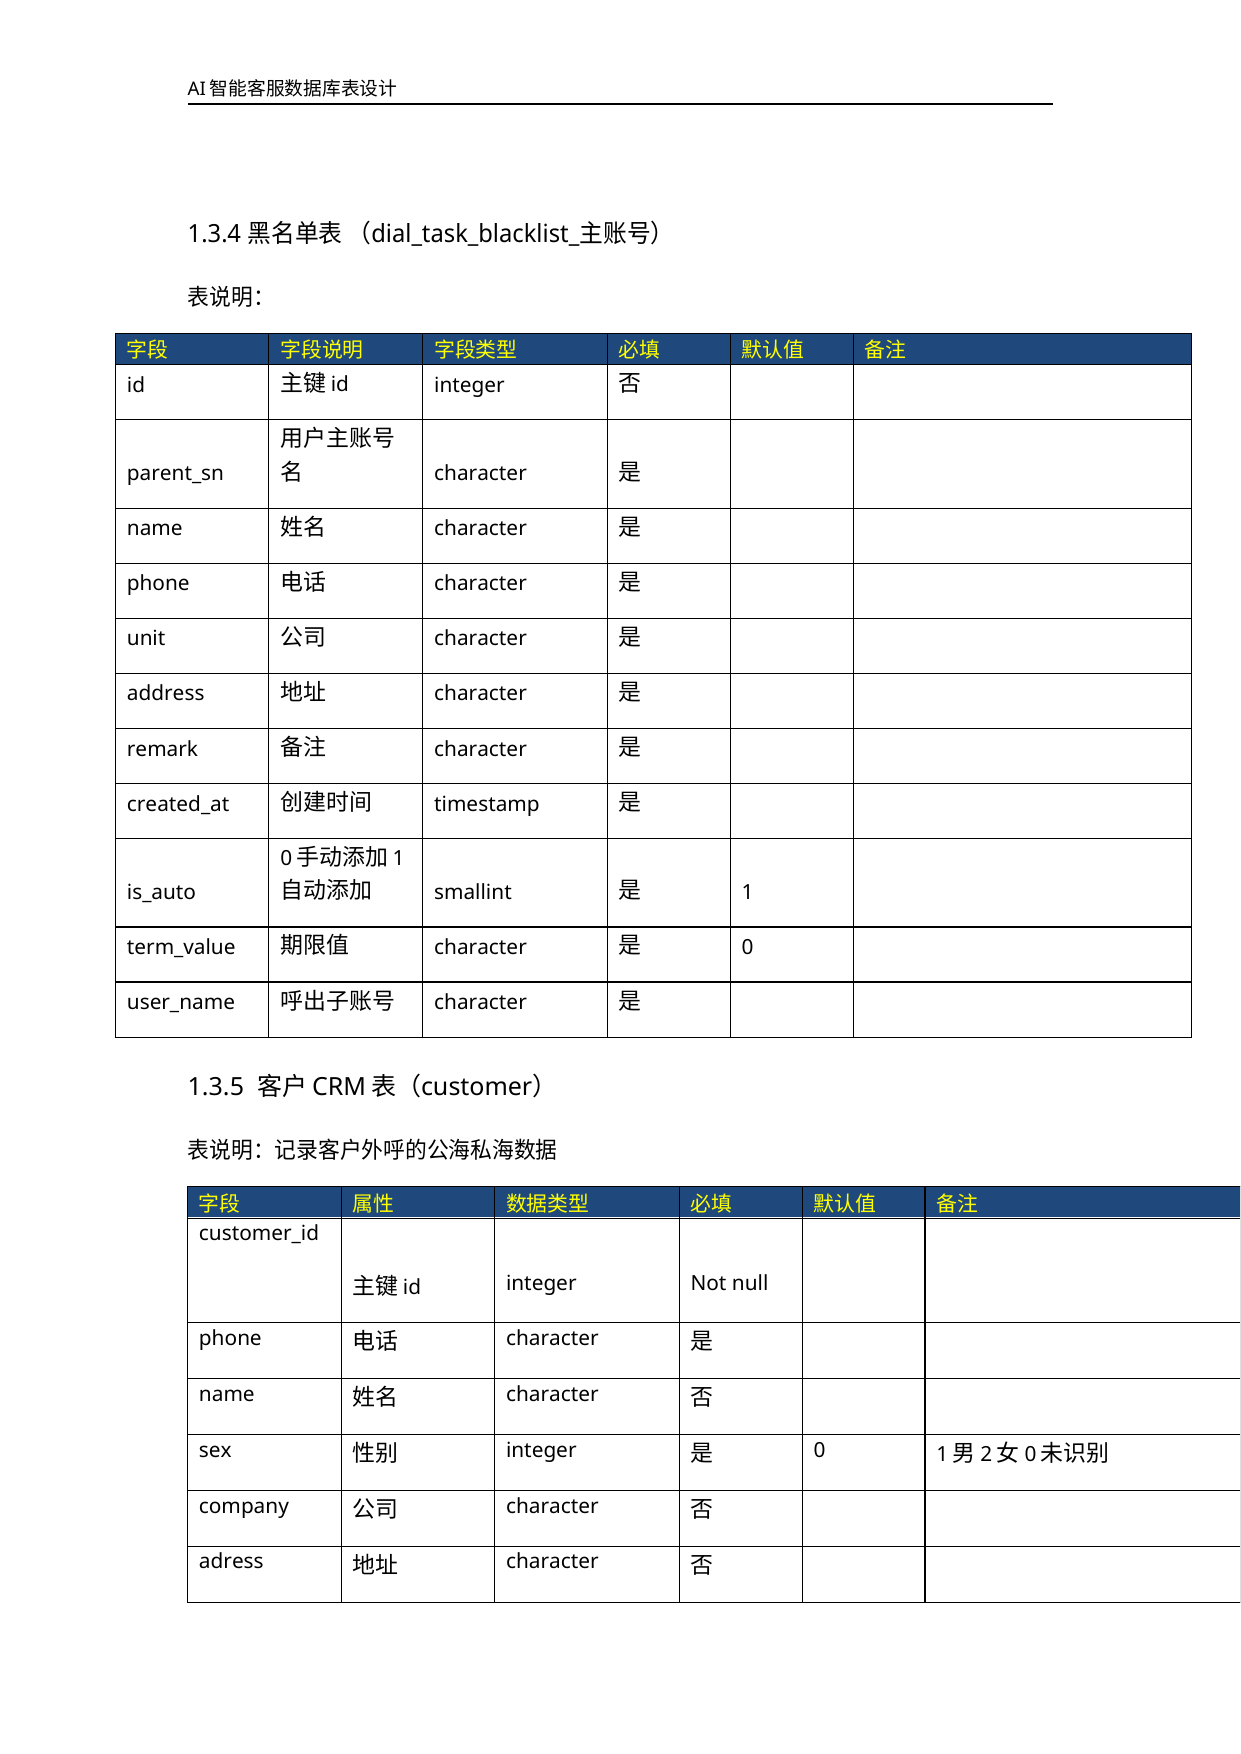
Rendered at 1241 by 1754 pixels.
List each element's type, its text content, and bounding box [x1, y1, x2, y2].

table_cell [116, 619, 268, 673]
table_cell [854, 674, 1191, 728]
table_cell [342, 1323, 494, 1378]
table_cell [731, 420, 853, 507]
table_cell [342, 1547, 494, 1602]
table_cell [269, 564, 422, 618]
text 表说明： [187, 279, 1053, 312]
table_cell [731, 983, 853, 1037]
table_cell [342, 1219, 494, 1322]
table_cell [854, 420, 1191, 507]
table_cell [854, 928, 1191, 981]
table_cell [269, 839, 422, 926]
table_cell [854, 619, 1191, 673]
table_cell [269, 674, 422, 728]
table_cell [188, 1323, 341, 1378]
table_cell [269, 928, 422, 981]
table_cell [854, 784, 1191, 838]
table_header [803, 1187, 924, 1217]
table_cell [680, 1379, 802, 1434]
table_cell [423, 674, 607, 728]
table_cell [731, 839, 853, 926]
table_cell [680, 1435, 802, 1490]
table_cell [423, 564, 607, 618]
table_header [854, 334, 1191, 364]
subtitle 1.3.4 黑名单表 （dial_task_blacklist_主账号） [187, 213, 1053, 249]
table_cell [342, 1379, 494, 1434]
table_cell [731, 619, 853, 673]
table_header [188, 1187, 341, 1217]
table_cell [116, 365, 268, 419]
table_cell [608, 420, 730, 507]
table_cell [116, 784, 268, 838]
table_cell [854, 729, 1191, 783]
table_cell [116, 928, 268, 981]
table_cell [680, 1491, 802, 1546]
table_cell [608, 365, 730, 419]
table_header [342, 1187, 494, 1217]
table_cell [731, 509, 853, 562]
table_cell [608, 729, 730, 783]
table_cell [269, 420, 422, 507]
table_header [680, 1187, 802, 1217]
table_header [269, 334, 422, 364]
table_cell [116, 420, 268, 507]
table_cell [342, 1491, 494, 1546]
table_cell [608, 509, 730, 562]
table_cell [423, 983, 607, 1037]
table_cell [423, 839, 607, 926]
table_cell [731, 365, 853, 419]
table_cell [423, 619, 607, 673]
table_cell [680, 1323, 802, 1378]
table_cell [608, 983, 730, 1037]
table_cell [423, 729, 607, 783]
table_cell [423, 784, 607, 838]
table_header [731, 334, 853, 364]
text 表说明：记录客户外呼的公海私海数据 [187, 1132, 1053, 1165]
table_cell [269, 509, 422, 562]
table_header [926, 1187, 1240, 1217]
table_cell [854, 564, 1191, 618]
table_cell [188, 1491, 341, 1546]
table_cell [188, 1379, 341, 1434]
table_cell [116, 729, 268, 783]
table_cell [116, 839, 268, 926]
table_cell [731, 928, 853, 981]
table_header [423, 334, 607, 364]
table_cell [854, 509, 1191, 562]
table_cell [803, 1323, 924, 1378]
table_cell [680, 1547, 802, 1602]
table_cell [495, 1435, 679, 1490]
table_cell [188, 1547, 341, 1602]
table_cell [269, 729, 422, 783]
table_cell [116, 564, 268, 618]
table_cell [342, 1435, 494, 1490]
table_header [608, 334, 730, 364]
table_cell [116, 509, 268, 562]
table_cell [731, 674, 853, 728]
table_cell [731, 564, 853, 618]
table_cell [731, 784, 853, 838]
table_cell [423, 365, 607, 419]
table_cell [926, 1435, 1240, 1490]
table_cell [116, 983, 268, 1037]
subtitle 1.3.5 客户CRM表（customer） [187, 1067, 1053, 1103]
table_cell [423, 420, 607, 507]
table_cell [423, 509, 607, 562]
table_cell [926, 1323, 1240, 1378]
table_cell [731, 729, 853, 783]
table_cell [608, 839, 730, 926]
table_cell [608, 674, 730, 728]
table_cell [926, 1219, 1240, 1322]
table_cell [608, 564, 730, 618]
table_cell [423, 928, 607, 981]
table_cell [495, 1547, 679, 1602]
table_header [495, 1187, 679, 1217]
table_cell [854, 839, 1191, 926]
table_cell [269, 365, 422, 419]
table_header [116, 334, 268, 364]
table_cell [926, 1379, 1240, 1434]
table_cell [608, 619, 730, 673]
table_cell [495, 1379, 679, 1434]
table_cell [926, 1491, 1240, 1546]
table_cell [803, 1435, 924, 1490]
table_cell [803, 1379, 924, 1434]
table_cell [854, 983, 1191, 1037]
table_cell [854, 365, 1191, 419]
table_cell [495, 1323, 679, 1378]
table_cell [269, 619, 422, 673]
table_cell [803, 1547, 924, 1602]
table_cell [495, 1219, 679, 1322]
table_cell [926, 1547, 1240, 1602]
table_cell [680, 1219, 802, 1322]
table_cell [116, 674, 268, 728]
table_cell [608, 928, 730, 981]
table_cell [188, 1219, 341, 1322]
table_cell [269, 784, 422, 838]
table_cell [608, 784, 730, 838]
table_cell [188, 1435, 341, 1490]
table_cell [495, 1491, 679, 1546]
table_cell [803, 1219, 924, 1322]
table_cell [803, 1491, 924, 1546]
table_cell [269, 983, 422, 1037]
